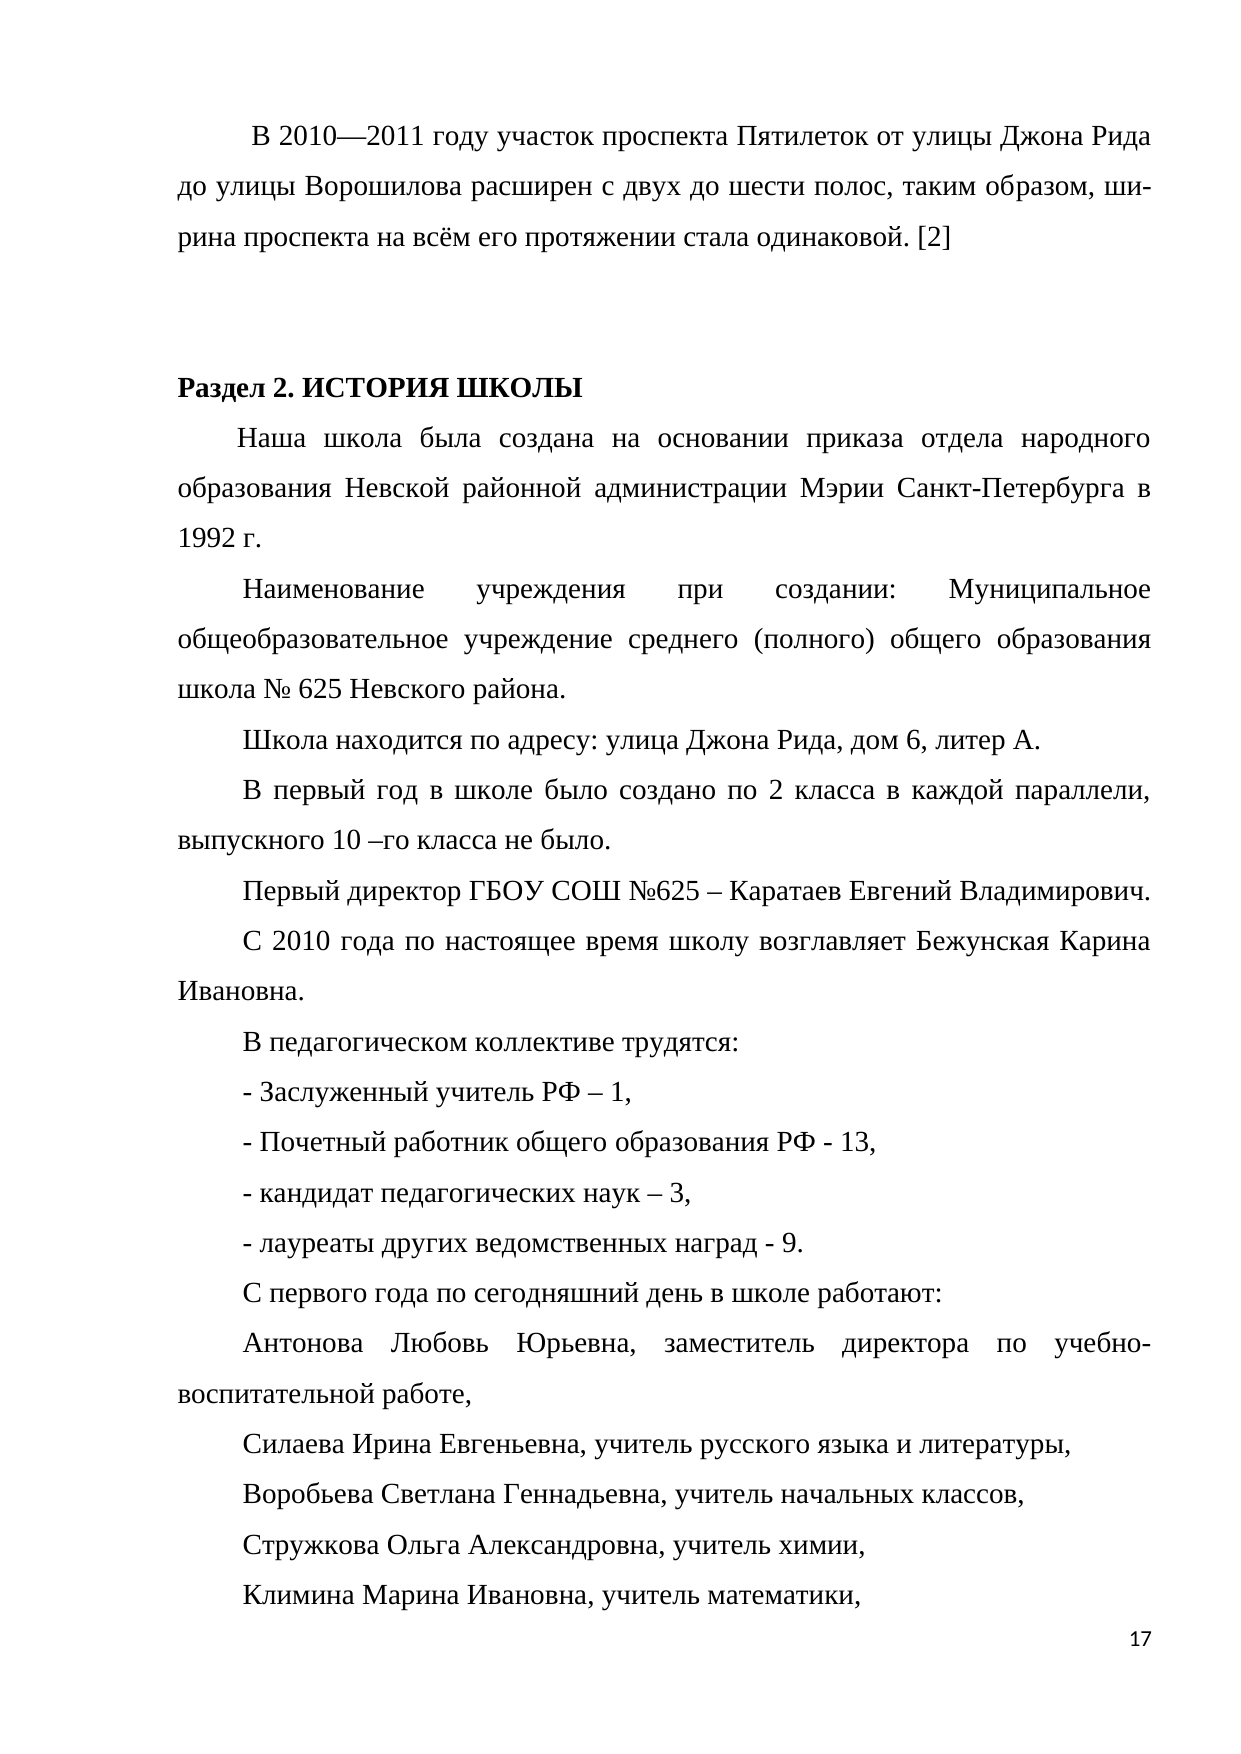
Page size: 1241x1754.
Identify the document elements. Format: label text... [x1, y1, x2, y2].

text Наименование учреждения при создании: Муниципальное общеобразовательное учреждение среднего (полного) общего образования школа № 625 Невского района. [177, 571, 1152, 705]
text - Почетный работник общего образования РФ - 13, [177, 1124, 1152, 1158]
text Силаева Ирина Евгеньевна, учитель русского языка и литературы, [177, 1426, 1152, 1460]
text Школа находится по адресу: улица Джона Рида, дом 6, литер А. [177, 722, 1152, 755]
text Раздел 2. ИСТОРИЯ ШКОЛЫ [177, 370, 1152, 403]
text Наша школа была создана на основании приказа отдела народного образования Невской районной администрации Мэрии Санкт-Петербурга в 1992 г. [177, 420, 1152, 554]
text Воробьева Светлана Геннадьевна, учитель начальных классов, [177, 1477, 1152, 1510]
text - кандидат педагогических наук – 3, [177, 1175, 1152, 1208]
text С 2010 года по настоящее время школу возглавляет Бежунская Карина Ивановна. [177, 923, 1152, 1007]
text - лауреаты других ведомственных наград - 9. [177, 1225, 1152, 1258]
text С первого года по сегодняшний день в школе работают: [177, 1275, 1152, 1309]
text Первый директор ГБОУ СОШ №625 – Каратаев Евгений Владимирович. [177, 873, 1152, 906]
text Климина Марина Ивановна, учитель математики, [177, 1577, 1152, 1611]
text Стружкова Ольга Александровна, учитель химии, [177, 1527, 1152, 1560]
text - Заслуженный учитель РФ – 1, [177, 1074, 1152, 1108]
text В первый год в школе было создано по 2 класса в каждой параллели, выпускного 10 –го класса не было. [177, 772, 1152, 856]
text Антонова Любовь Юрьевна, заместитель директора по учебно-воспитательной работе, [177, 1326, 1152, 1409]
text В 2010—2011 году участок проспекта Пятилеток от улицы Джона Рида до улицы Ворошилова расширен с двух до шести полос, таким образом, ширина проспекта на всём его протяжении стала одинаковой. [2] [177, 118, 1152, 252]
text В педагогическом коллективе трудятся: [177, 1024, 1152, 1057]
